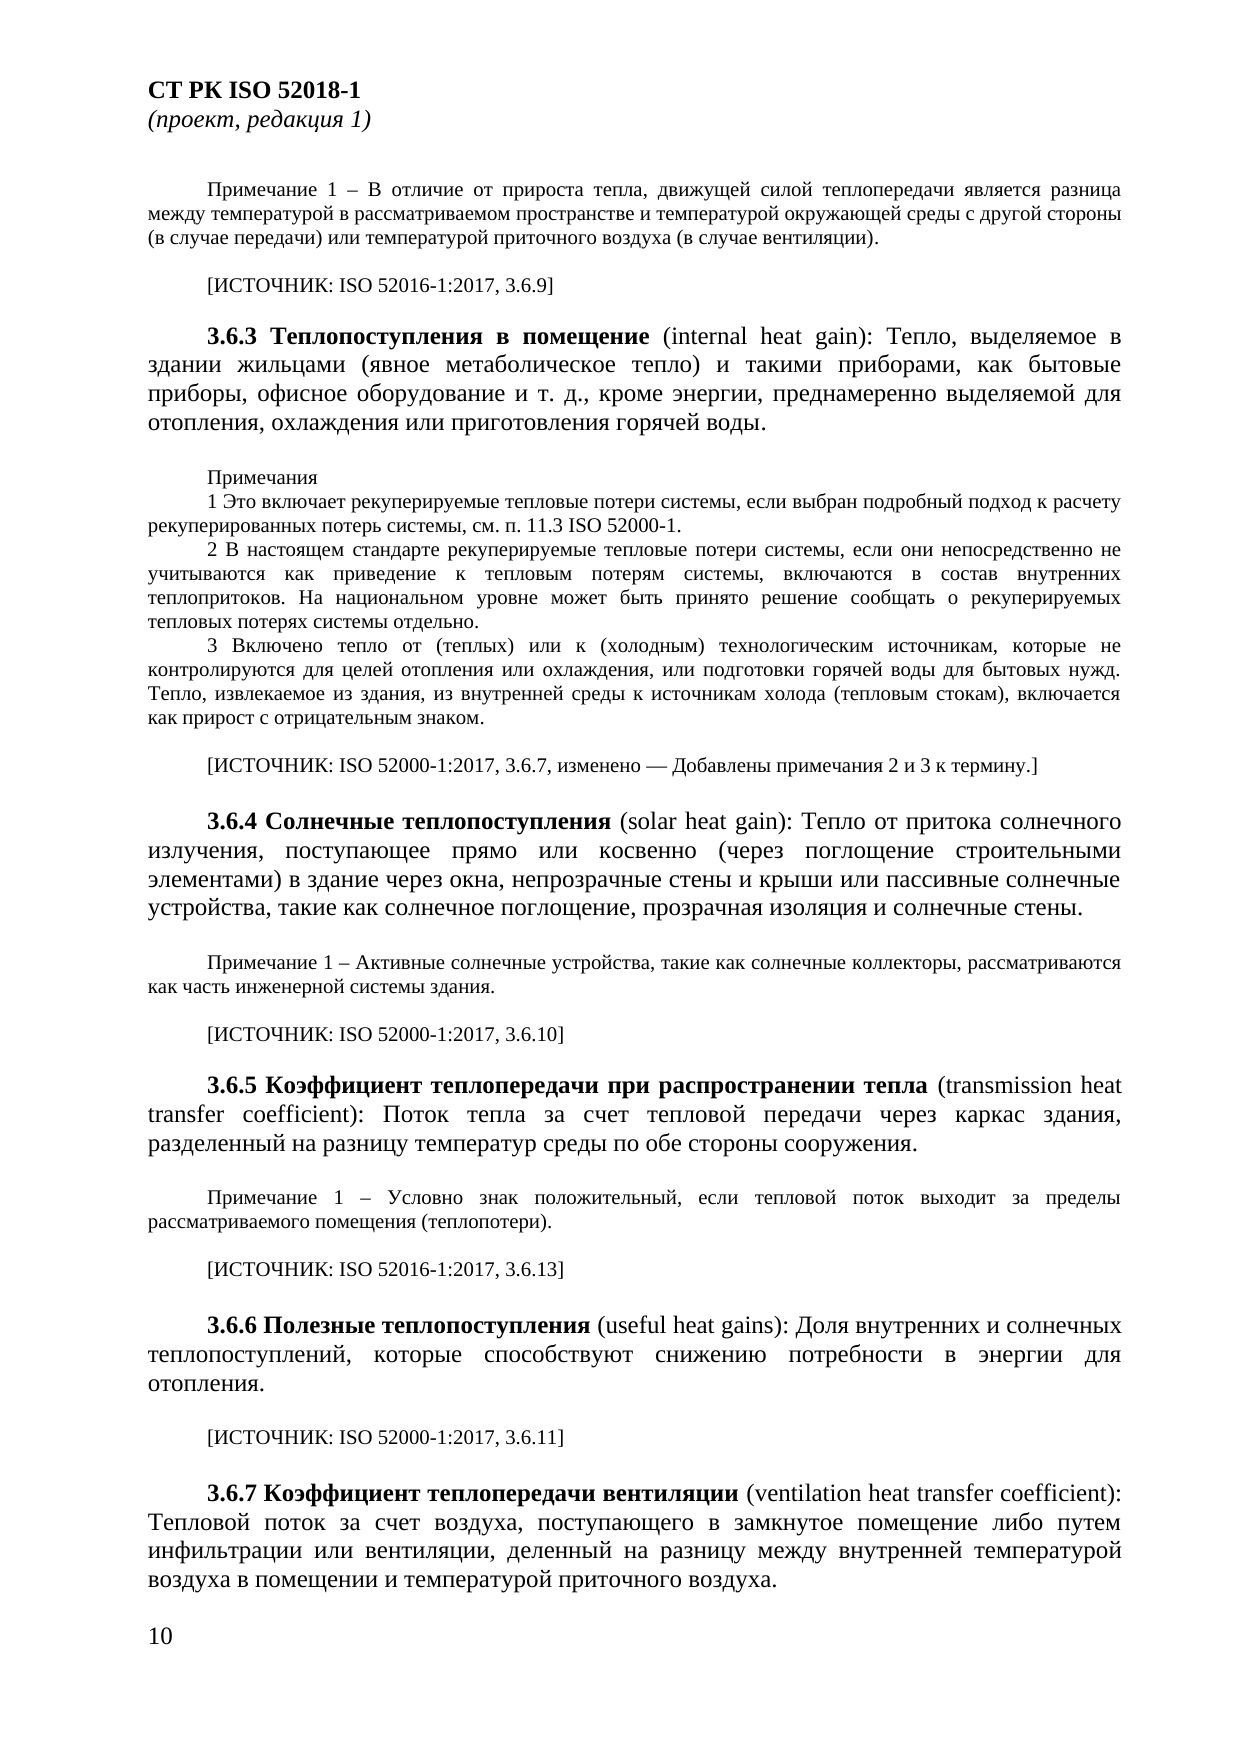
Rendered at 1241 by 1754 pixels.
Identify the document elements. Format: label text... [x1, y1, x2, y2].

text 3.6.5 Коэффициент теплопередачи при распространении тепла (transmission heat transfer coefficient): Поток тепла за счет тепловой передачи через каркас здания, разделенный на разницу температур среды по обе стороны сооружения. [148, 1070, 1122, 1156]
text Примечание 1 – В отличие от прироста тепла, движущей силой теплопередачи является разница между температурой в рассматриваемом пространстве и температурой окружающей среды с другой стороны (в случае передачи) или температурой приточного воздуха (в случае вентиляции). [148, 176, 1122, 249]
text Примечание 1 – Активные солнечные устройства, такие как солнечные коллекторы, рассматриваются как часть инженерной системы здания. [148, 950, 1122, 998]
text 2 В настоящем стандарте рекуперируемые тепловые потери системы, если они непосредственно не учитываются как приведение к тепловым потерям системы, включаются в состав внутренних теплопритоков. На национальном уровне может быть принято решение сообщать о рекуперируемых тепловых потерях системы отдельно. [148, 537, 1122, 633]
text 3.6.4 Солнечные теплопоступления (solar heat gain): Тепло от притока солнечного излучения, поступающее прямо или косвенно (через поглощение строительными элементами) в здание через окна, непрозрачные стены и крыши или пассивные солнечные устройства, такие как солнечное поглощение, прозрачная изоляция и солнечные стены. [148, 806, 1122, 921]
text 3.6.6 Полезные теплопоступления (useful heat gains): Доля внутренних и солнечных теплопоступлений, которые способствуют снижению потребности в энергии для отопления. [148, 1310, 1122, 1396]
text [ИСТОЧНИК: ISO 52000-1:2017, 3.6.7, изменено — Добавлены примечания 2 и 3 к термину.] [148, 753, 1122, 777]
text [ИСТОЧНИК: ISO 52000-1:2017, 3.6.10] [148, 1022, 1122, 1046]
text 3.6.7 Коэффициент теплопередачи вентиляции (ventilation heat transfer coefficient): Тепловой поток за счет воздуха, поступающего в замкнутое помещение либо путем инфильтрации или вентиляции, деленный на разницу между внутренней температурой воздуха в помещении и температурой приточного воздуха. [148, 1478, 1122, 1593]
text 1 Это включает рекуперируемые тепловые потери системы, если выбран подробный подход к расчету рекуперированных потерь системы, см. п. 11.3 ISO 52000-1. [148, 489, 1122, 537]
text [ИСТОЧНИК: ISO 52016-1:2017, 3.6.13] [148, 1257, 1122, 1281]
text Примечания [148, 464, 1122, 489]
text [ИСТОЧНИК: ISO 52000-1:2017, 3.6.11] [148, 1425, 1122, 1449]
text Примечание 1 – Условно знак положительный, если тепловой поток выходит за пределы рассматриваемого помещения (теплопотери). [148, 1185, 1122, 1233]
text 3.6.3 Теплопоступления в помещение (internal heat gain): Тепло, выделяемое в здании жильцами (явное метаболическое тепло) и такими приборами, как бытовые приборы, офисное оборудование и т. д., кроме энергии, преднамеренно выделяемой для отопления, охлаждения или приготовления горячей воды. [148, 321, 1122, 436]
text 3 Включено тепло от (теплых) или к (холодным) технологическим источникам, которые не контролируются для целей отопления или охлаждения, или подготовки горячей воды для бытовых нужд. Тепло, извлекаемое из здания, из внутренней среды к источникам холода (тепловым стокам), включается как прирост с отрицательным знаком. [148, 633, 1122, 729]
text [ИСТОЧНИК: ISO 52016-1:2017, 3.6.9] [148, 273, 1122, 297]
